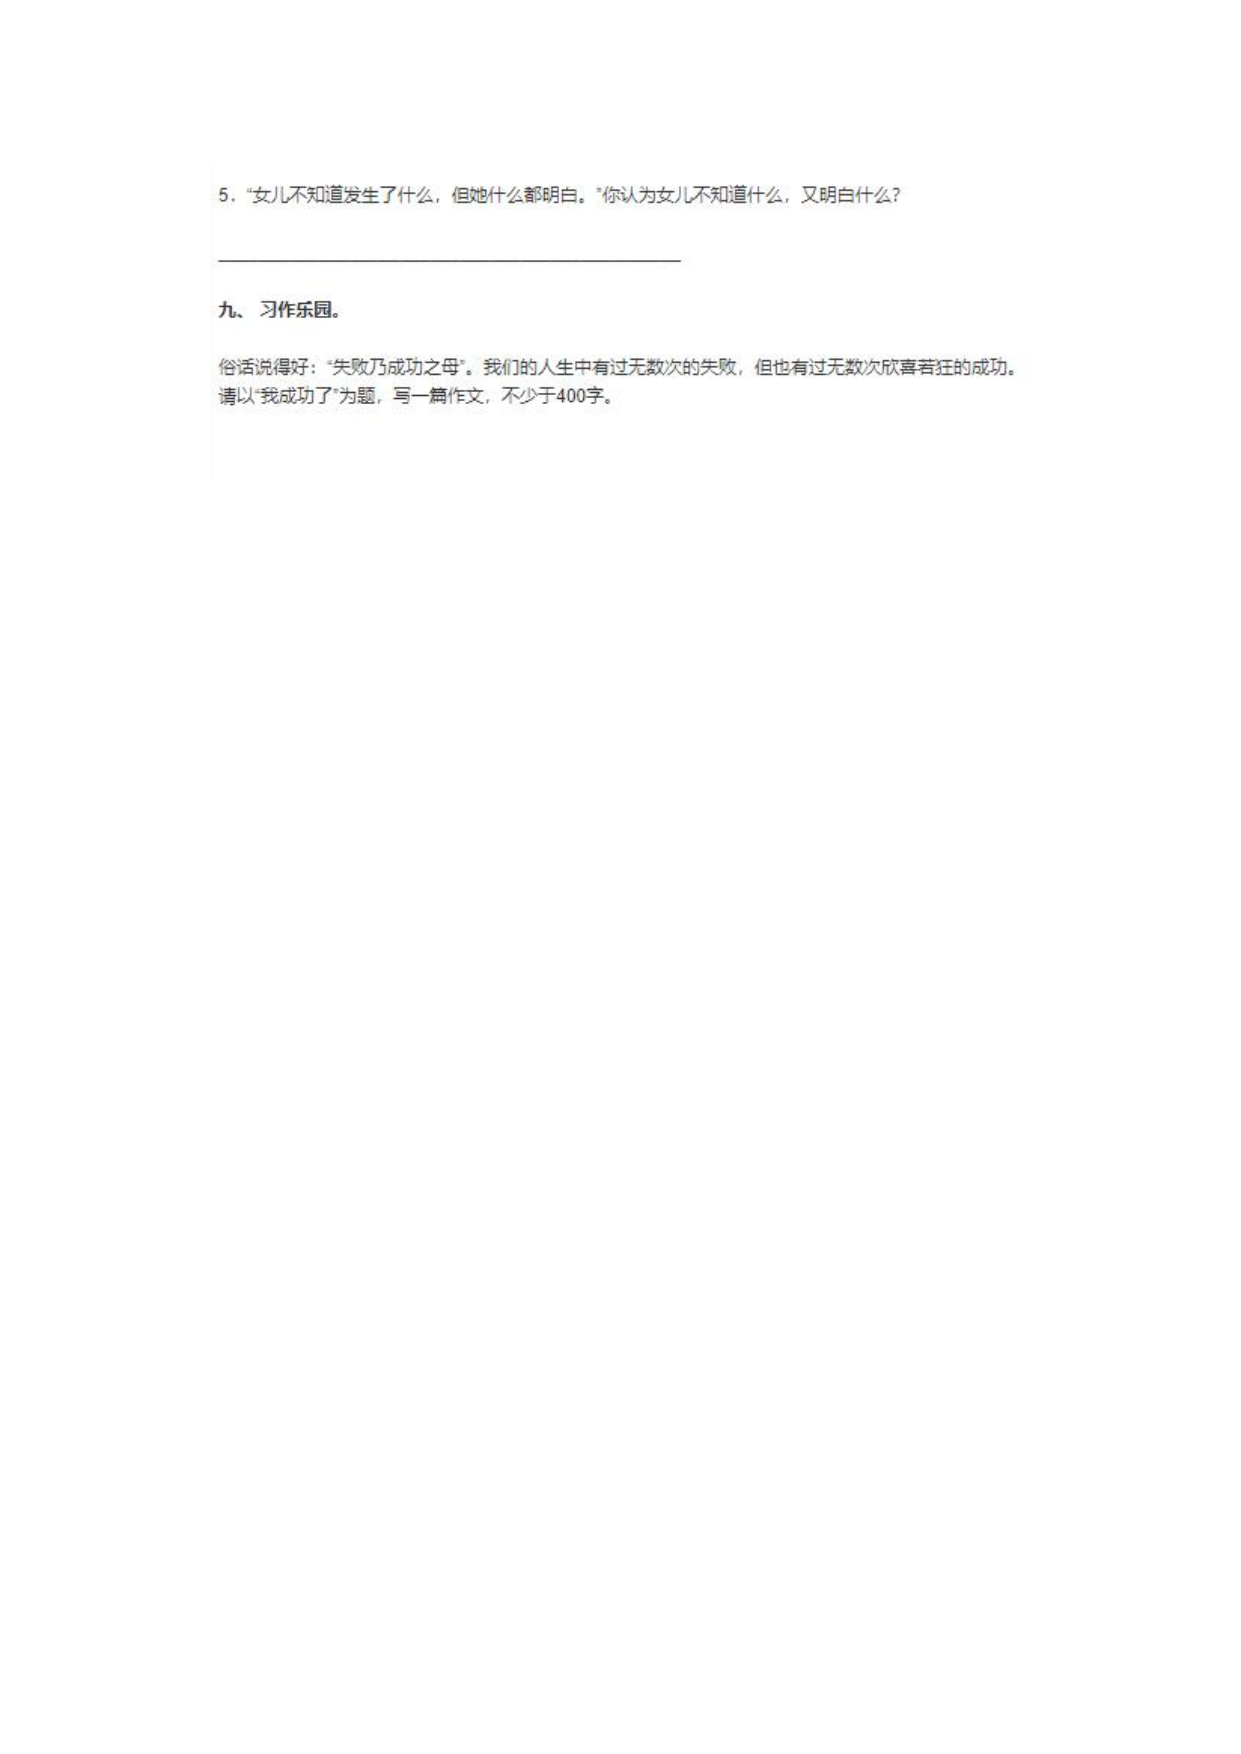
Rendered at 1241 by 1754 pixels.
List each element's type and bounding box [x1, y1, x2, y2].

picture [187, 162, 1053, 481]
